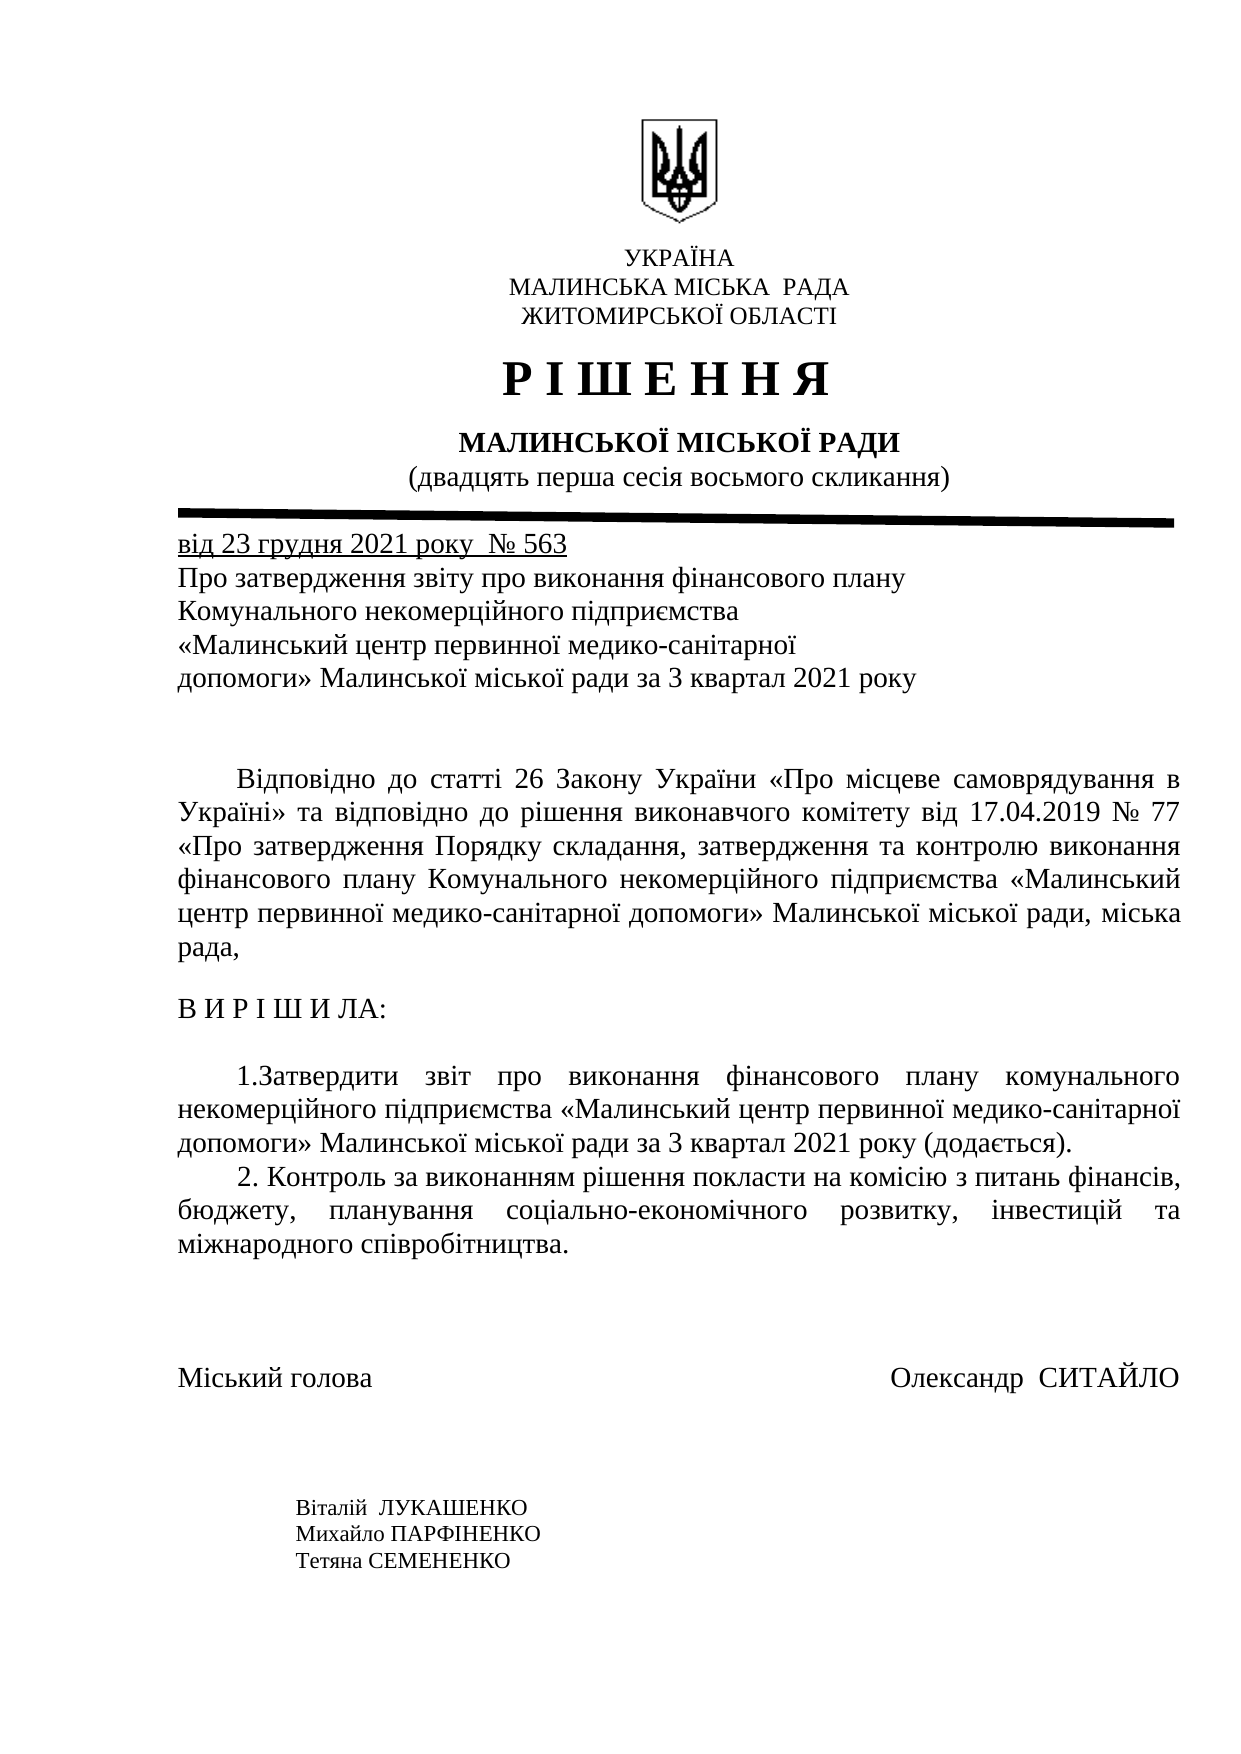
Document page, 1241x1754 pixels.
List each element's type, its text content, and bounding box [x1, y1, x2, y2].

text «Малинський центр первинної медико-санітарної [177, 627, 1181, 660]
text малинської МІСЬКОЇ ради [177, 426, 1181, 459]
picture [635, 118, 723, 225]
text МАЛИНСЬКА МІСЬКА РАДА [177, 272, 1181, 301]
text Віталій ЛУКАШЕНКО [177, 1494, 1181, 1521]
text ЖИТОМИРСЬКОЇ ОБЛАСТІ [177, 301, 1181, 330]
text допомоги» Малинської міської ради за 3 квартал 2021 року [177, 660, 1181, 694]
text УКРАЇНА [177, 243, 1181, 272]
text Тетяна СЕМЕНЕНКО [177, 1547, 1181, 1573]
text (двадцять перша сесія восьмого скликання) [177, 459, 1181, 493]
text Міський голова Олександр СИТАЙЛО [177, 1360, 1181, 1393]
text Про затвердження звіту про виконання фінансового плану [177, 560, 1181, 593]
text Відповідно до статті 26 Закону України «Про місцеве самоврядування в Україні» та відповідно до рішення виконавчого комітету від 17.04.2019 № 77 «Про затвердження Порядку складання, затвердження та контролю виконання фінансового плану Комунального некомерційного підприємства «Малинський центр первинної медико-санітарної допомоги» Малинської міської ради, міська рада, [177, 761, 1181, 962]
text 1.Затвердити звіт про виконання фінансового плану комунального некомерційного підприємства «Малинський центр первинної медико-санітарної допомоги» Малинської міської ради за 3 квартал 2021 року (додається). [177, 1058, 1181, 1159]
text Михайло ПАРФІНЕНКО [177, 1521, 1181, 1547]
text В И Р І Ш И ЛА: [177, 991, 1181, 1024]
text 2. Контроль за виконанням рішення покласти на комісію з питань фінансів, бюджету, планування соціально-економічного розвитку, інвестицій та міжнародного співробітництва. [177, 1159, 1181, 1259]
text Комунального некомерційного підприємства [177, 593, 1181, 627]
text Р І Ш Е Н Н я [177, 349, 1181, 406]
text від 23 грудня 2021 року № 563 [177, 526, 1181, 560]
